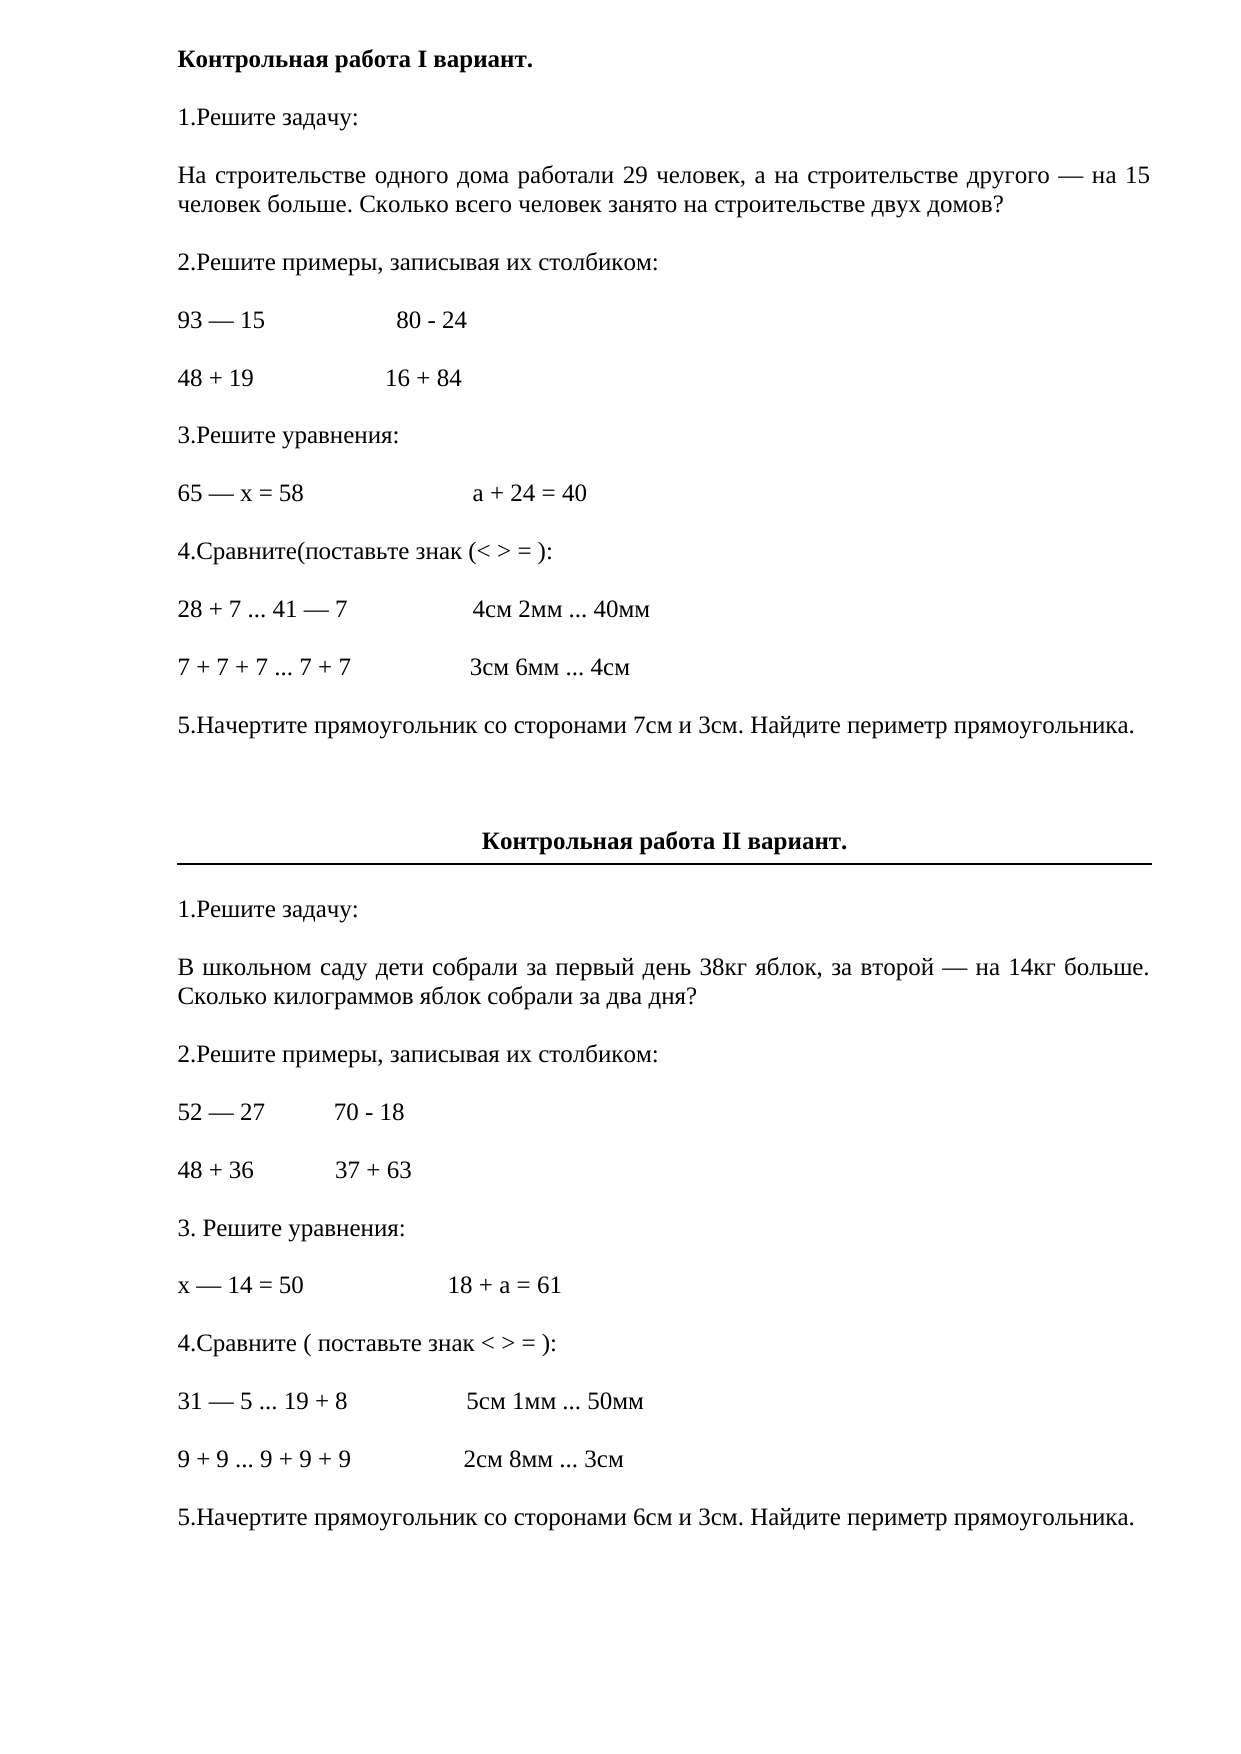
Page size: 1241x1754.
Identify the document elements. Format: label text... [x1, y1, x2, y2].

text Контрольная работа I вариант. [177, 44, 1152, 73]
text 52 — 27 70 - 18 [177, 1097, 1152, 1126]
text 3. Решите уравнения: [177, 1213, 1152, 1241]
text 1.Решите задачу: [177, 102, 1152, 131]
text 31 — 5 ... 19 + 8 5см 1мм ... 50мм [177, 1386, 1152, 1415]
text 5.Начертите прямоугольник со сторонами 6см и 3см. Найдите периметр прямоугольника. [177, 1502, 1152, 1531]
text 65 — х = 58 а + 24 = 40 [177, 478, 1152, 507]
text 4.Сравните(поставьте знак (< > = ): [177, 536, 1152, 565]
text 28 + 7 ... 41 — 7 4см 2мм ... 40мм [177, 594, 1152, 623]
text х — 14 = 50 18 + а = 61 [177, 1271, 1152, 1299]
text 4.Сравните ( поставьте знак < > = ): [177, 1328, 1152, 1357]
text 93 — 15 80 - 24 [177, 305, 1152, 333]
text Контрольная работа II вариант. [177, 826, 1152, 863]
text 1.Решите задачу: [177, 894, 1152, 923]
text 5.Начертите прямоугольник со сторонами 7см и 3см. Найдите периметр прямоугольника. [177, 710, 1152, 739]
text 48 + 36 37 + 63 [177, 1155, 1152, 1183]
text На строительстве одного дома работали 29 человек, а на строительстве другого — на 15 человек больше. Сколько всего человек занято на строительстве двух домов? [177, 160, 1152, 218]
text В школьном саду дети собрали за первый день 38кг яблок, за второй — на 14кг больше. Сколько килограммов яблок собрали за два дня? [177, 952, 1152, 1010]
text 9 + 9 ... 9 + 9 + 9 2см 8мм ... 3см [177, 1444, 1152, 1473]
text 7 + 7 + 7 ... 7 + 7 3см 6мм ... 4см [177, 652, 1152, 681]
text 2.Решите примеры, записывая их столбиком: [177, 1039, 1152, 1068]
text 2.Решите примеры, записывая их столбиком: [177, 247, 1152, 276]
text 3.Решите уравнения: [177, 421, 1152, 449]
text 48 + 19 16 + 84 [177, 363, 1152, 391]
